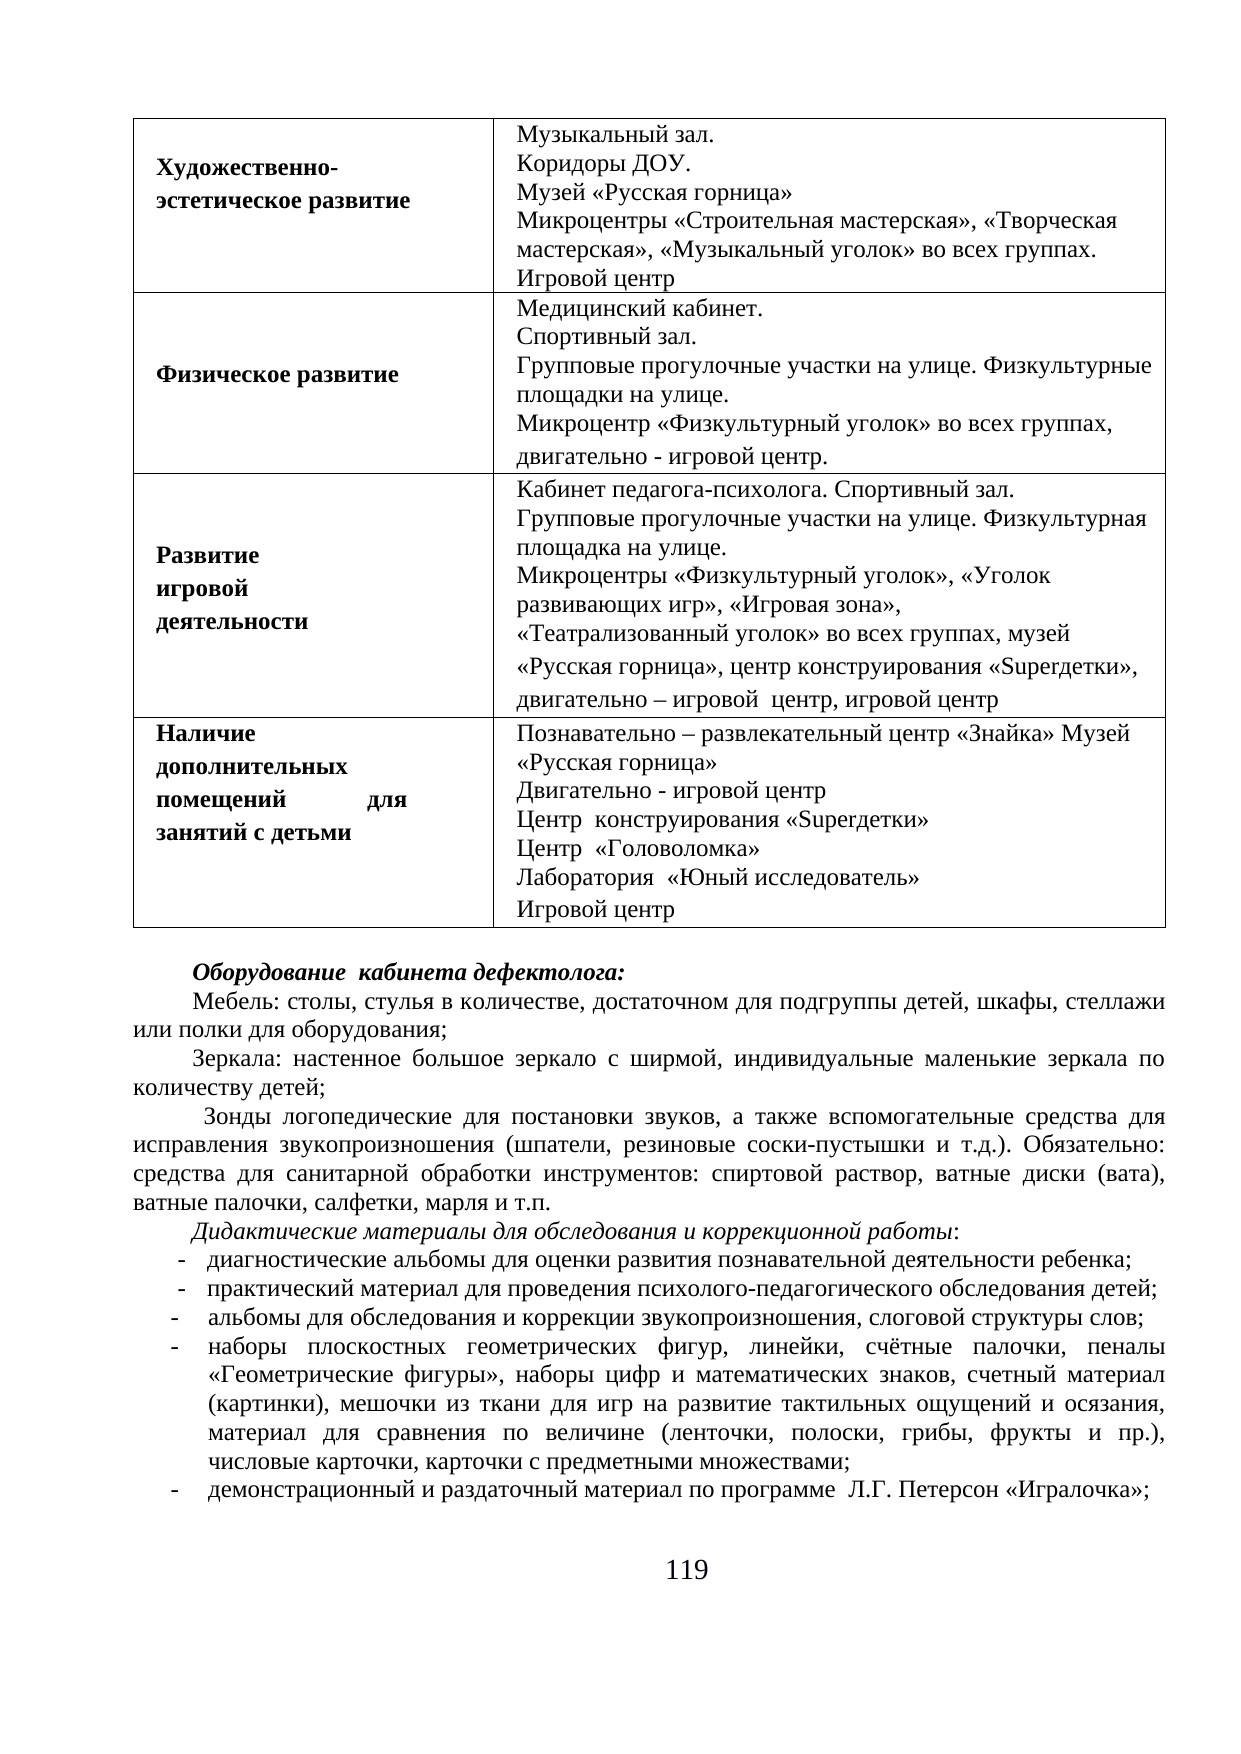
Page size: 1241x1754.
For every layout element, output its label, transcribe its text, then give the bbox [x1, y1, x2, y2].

list наборы плоскостных геометрических фигур, линейки, счётные палочки, пеналы «Геометрические фигуры», наборы цифр и математических знаков, счетный материал (картинки), мешочки из ткани для игр на развитие тактильных ощущений и осязания, материал для сравнения по величине (ленточки, полоски, грибы, фрукты и пр.), числовые карточки, карточки с предметными множествами; [170, 1331, 1166, 1474]
text Оборудование кабинета дефектолога: [133, 957, 1166, 986]
text Дидактические материалы для обследования и коррекционной работы: [133, 1216, 1166, 1244]
text Мебель: столы, стулья в количестве, достаточном для подгруппы детей, шкафы, стеллажи или полки для оборудования; [133, 986, 1166, 1043]
table_cell Музыкальный зал. Коридоры ДОУ. Музей «Русская горница» Микроцентры «Строительная мастерская», «Творческая мастерская», «Музыкальный уголок» во всех группах. Игровой центр [494, 119, 1165, 292]
list альбомы для обследования и коррекции звукопроизношения, слоговой структуры слов; [170, 1302, 1166, 1331]
table_cell Кабинет педагога-психолога. Спортивный зал. Групповые прогулочные участки на улице. Физкультурная площадка на улице. Микроцентры «Физкультурный уголок», «Уголок развивающих игр», «Игровая зона», «Театрализованный уголок» во всех группах, музей «Русская горница», центр конструирования «Superдетки», двигательно – игровой центр, игровой центр [494, 474, 1165, 717]
list демонстрационный и раздаточный материал по программе Л.Г. Петерсон «Игралочка»; [170, 1474, 1166, 1503]
list диагностические альбомы для оценки развития познавательной деятельности ребенка; [177, 1244, 1166, 1273]
text Зеркала: настенное большое зеркало с ширмой, индивидуальные маленькие зеркала по количеству детей; [133, 1043, 1166, 1101]
table_cell Художественно-эстетическое развитие [134, 119, 493, 292]
table_cell Физическое развитие [134, 293, 493, 473]
table_cell Развитие игровой деятельности [134, 474, 493, 717]
table_cell Наличие дополнительных помещений для занятий с детьми [134, 718, 493, 927]
table_cell Медицинский кабинет. Спортивный зал. Групповые прогулочные участки на улице. Физкультурные площадки на улице. Микроцентр «Физкультурный уголок» во всех группах, двигательно - игровой центр. [494, 293, 1165, 473]
text Зонды логопедические для постановки звуков, а также вспомогательные средства для исправления звукопроизношения (шпатели, резиновые соски-пустышки и т.д.). Обязательно: средства для санитарной обработки инструментов: спиртовой раствор, ватные диски (вата), ватные палочки, салфетки, марля и т.п. [133, 1101, 1166, 1216]
table_cell Познавательно – развлекательный центр «Знайка» Музей «Русская горница» Двигательно - игровой центр Центр конструирования «Superдетки» Центр «Головоломка» Лаборатория «Юный исследователь» Игровой центр [494, 718, 1165, 927]
list практический материал для проведения психолого-педагогического обследования детей; [177, 1273, 1166, 1302]
